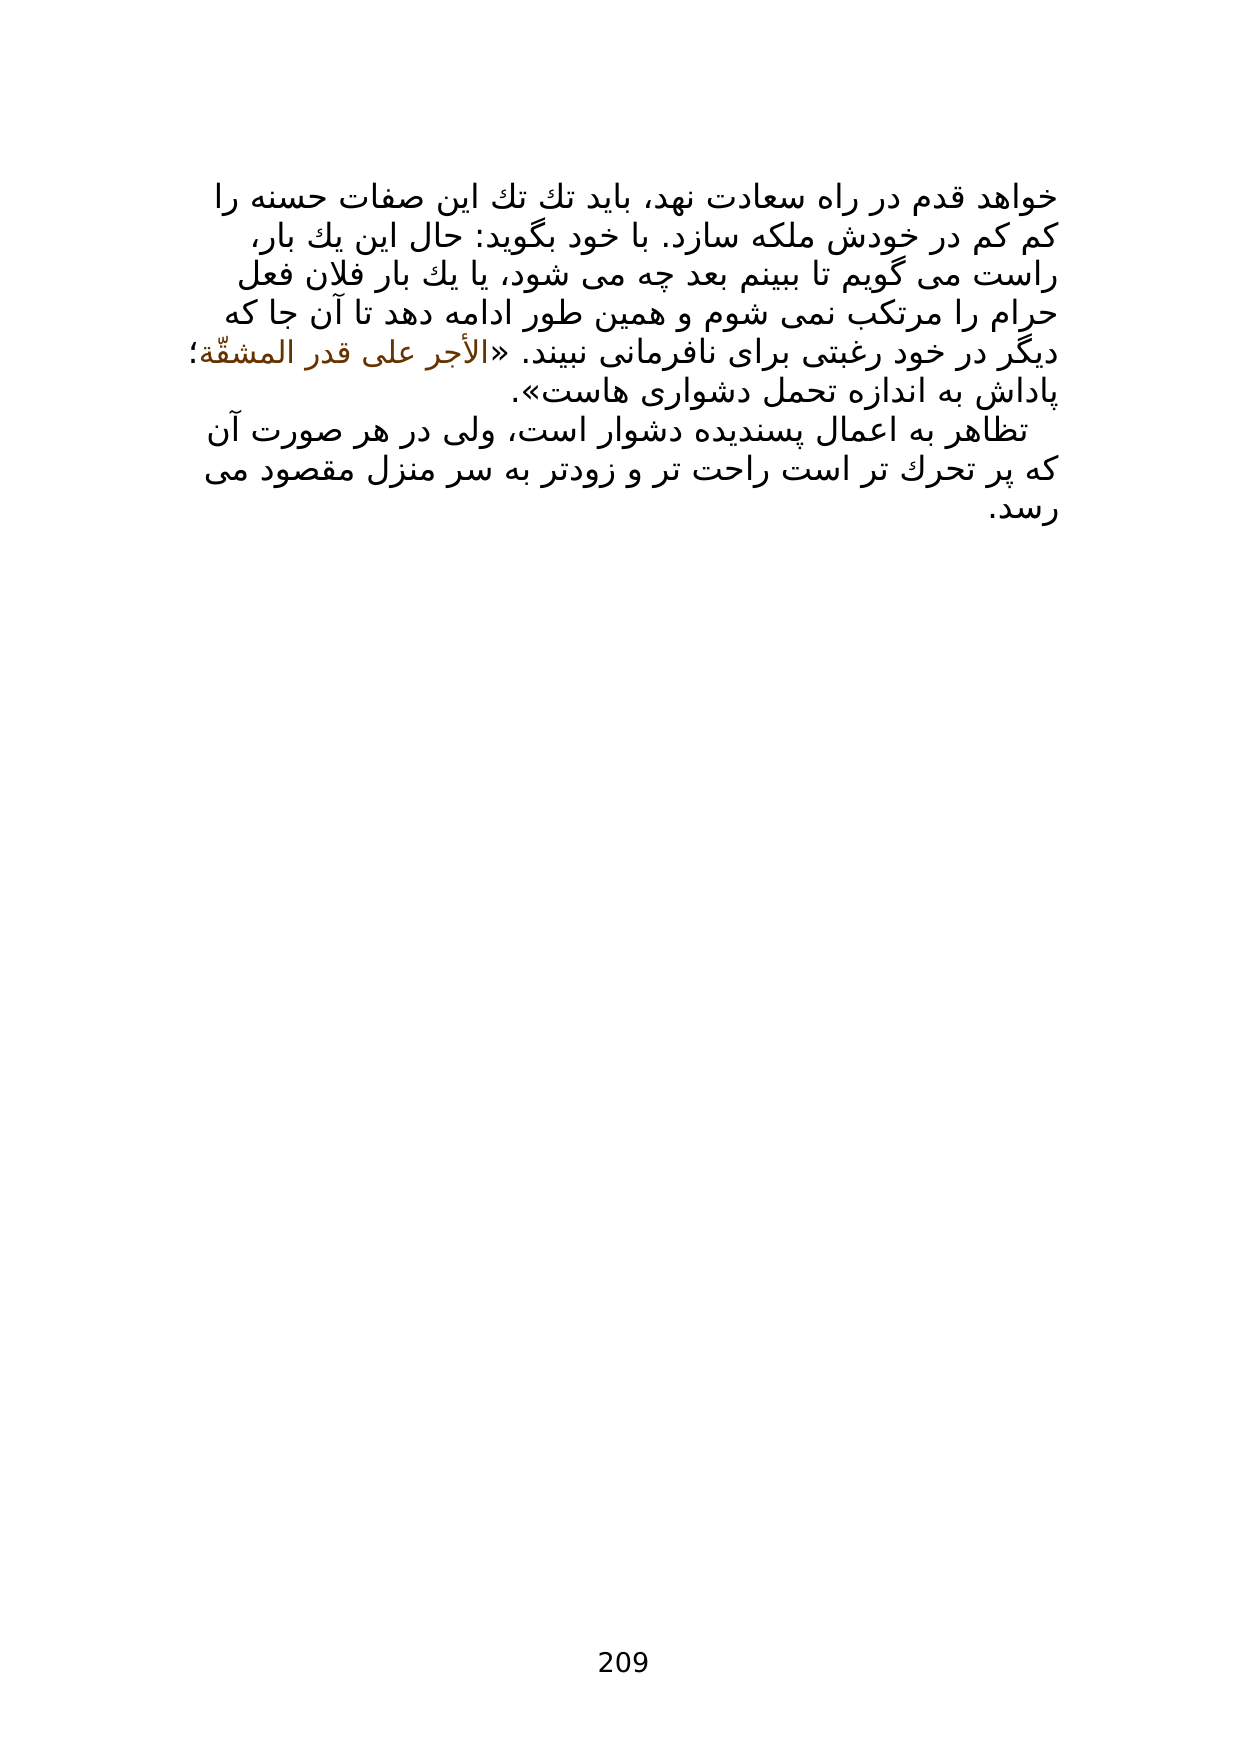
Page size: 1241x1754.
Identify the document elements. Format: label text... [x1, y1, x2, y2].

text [187, 177, 1059, 410]
text تظاهر به اعمال پسنديده دشوار است، ولى در هر صورت آن كه پر تحرك تر است راحت تر و زودتر به سر منزل مقصود مى رسد. [187, 410, 1059, 527]
